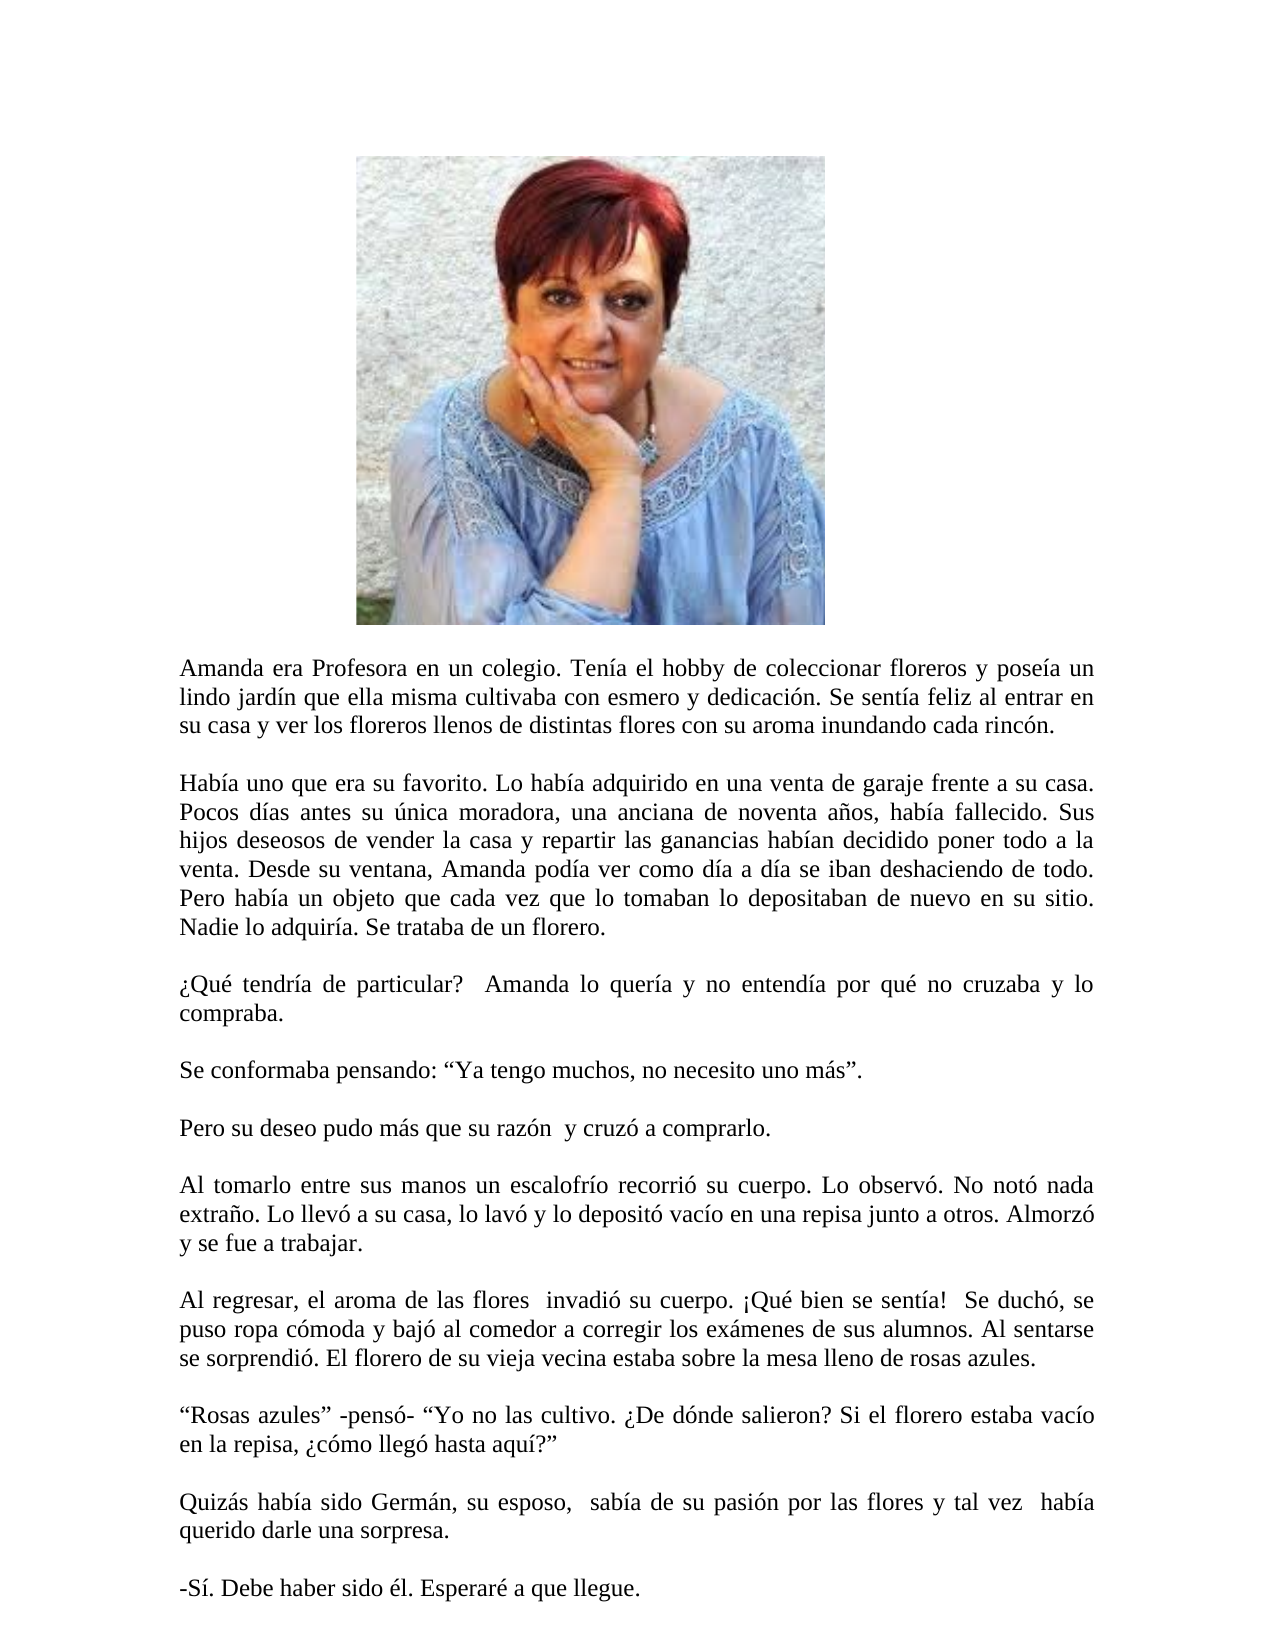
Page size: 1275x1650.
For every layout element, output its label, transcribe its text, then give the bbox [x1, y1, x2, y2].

text ¿Qué tendría de particular? Amanda lo quería y no entendía por qué no cruzaba y lo compraba. [179, 969, 1096, 1027]
text -Sí. Debe haber sido él. Esperaré a que llegue. [179, 1573, 1096, 1602]
text Se conformaba pensando: “Ya tengo muchos, no necesito uno más”. [179, 1056, 1096, 1084]
text Quizás había sido Germán, su esposo, sabía de su pasión por las flores y tal vez había querido darle una sorpresa. [179, 1487, 1096, 1544]
text Pero su deseo pudo más que su razón y cruzó a comprarlo. [179, 1113, 1096, 1142]
picture [356, 156, 825, 625]
text Había uno que era su favorito. Lo había adquirido en una venta de garaje frente a su casa. Pocos días antes su única moradora, una anciana de noventa años, había fallecido. Sus hijos deseosos de vender la casa y repartir las ganancias habían decidido poner todo a la venta. Desde su ventana, Amanda podía ver como día a día se iban deshaciendo de todo. Pero había un objeto que cada vez que lo tomaban lo depositaban de nuevo en su sitio. Nadie lo adquiría. Se trataba de un florero. [179, 768, 1096, 941]
text “Rosas azules” -pensó- “Yo no las cultivo. ¿De dónde salieron? Si el florero estaba vacío en la repisa, ¿cómo llegó hasta aquí?” [179, 1401, 1096, 1458]
text Amanda era Profesora en un colegio. Tenía el hobby de coleccionar floreros y poseía un lindo jardín que ella misma cultivaba con esmero y dedicación. Se sentía feliz al entrar en su casa y ver los floreros llenos de distintas flores con su aroma inundando cada rincón. [179, 653, 1096, 739]
text Al tomarlo entre sus manos un escalofrío recorrió su cuerpo. Lo observó. No notó nada extraño. Lo llevó a su casa, lo lavó y lo depositó vacío en una repisa junto a otros. Almorzó y se fue a trabajar. [179, 1171, 1096, 1257]
text Al regresar, el aroma de las flores invadió su cuerpo. ¡Qué bien se sentía! Se duchó, se puso ropa cómoda y bajó al comedor a corregir los exámenes de sus alumnos. Al sentarse se sorprendió. El florero de su vieja vecina estaba sobre la mesa lleno de rosas azules. [179, 1286, 1096, 1372]
